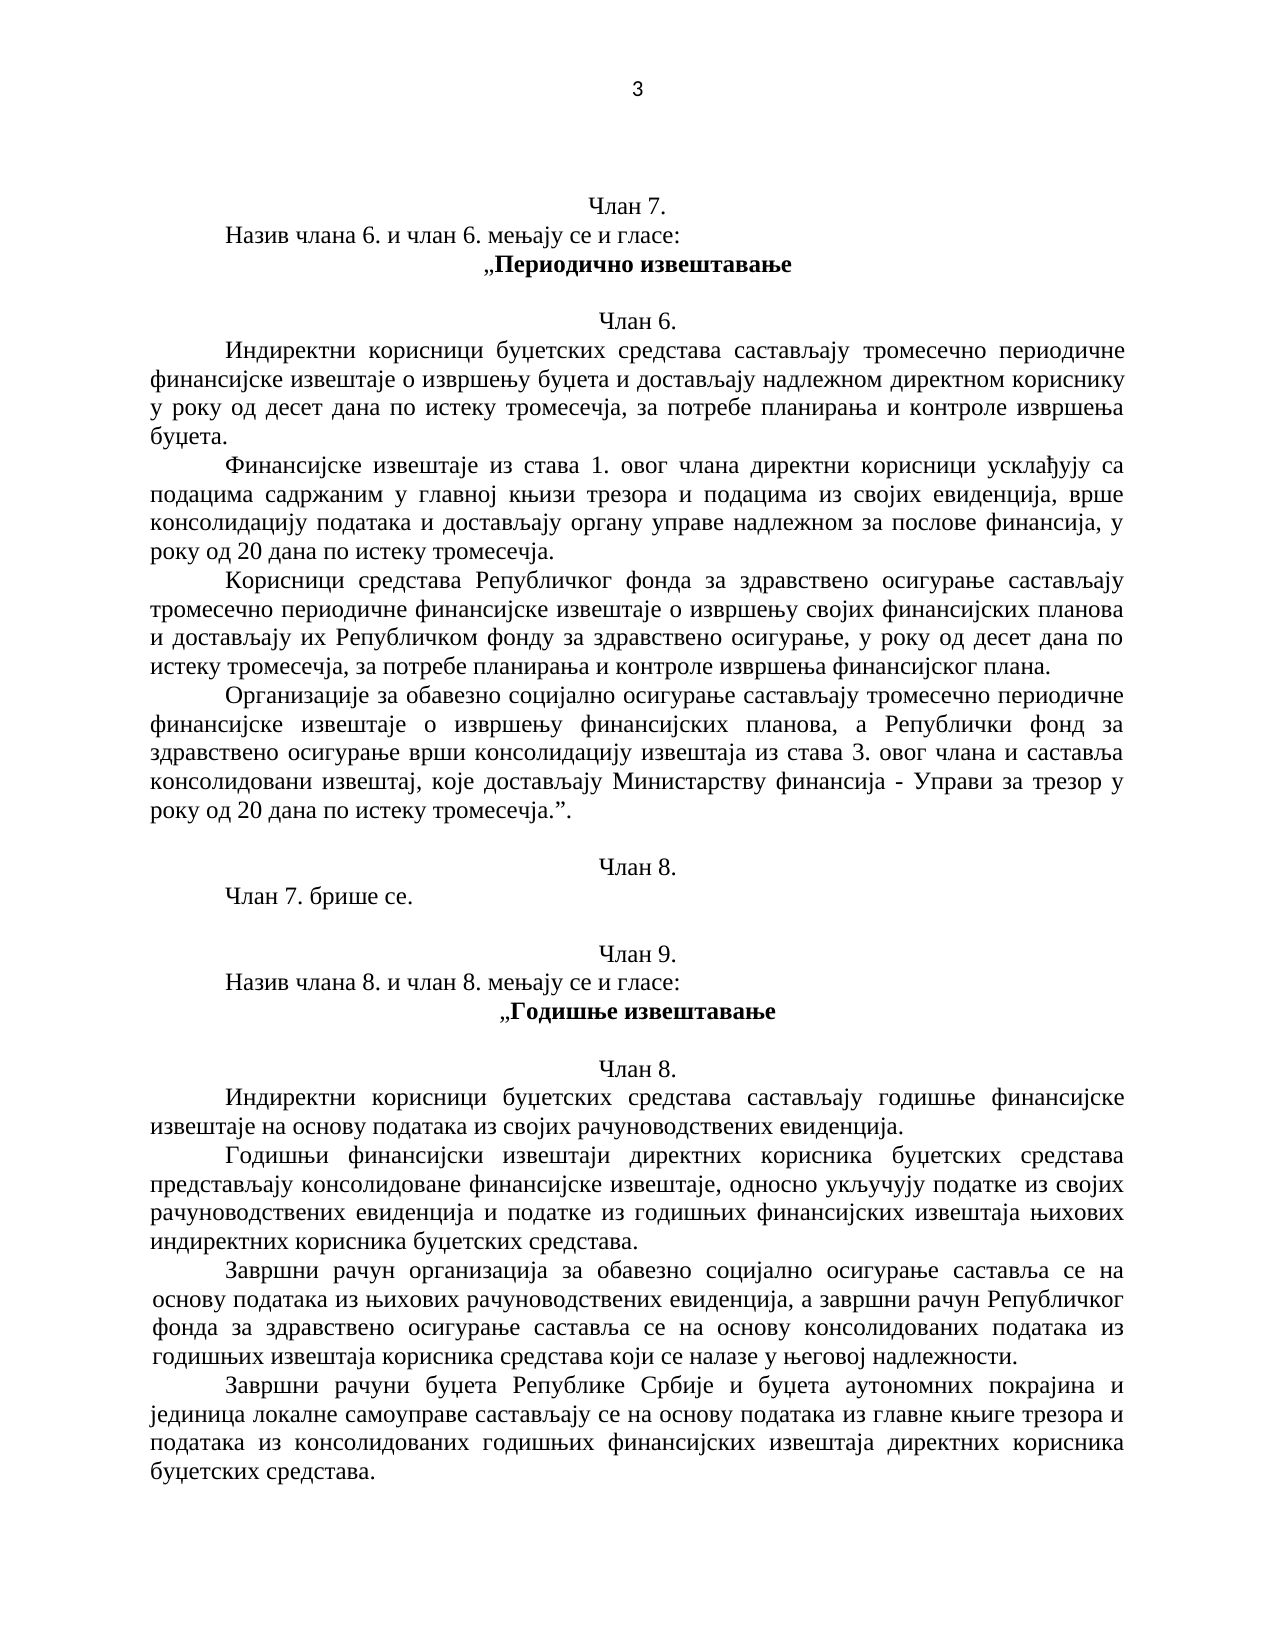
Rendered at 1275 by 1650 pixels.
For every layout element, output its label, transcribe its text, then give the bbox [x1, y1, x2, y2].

text Завршни рачуни буџета Републике Србије и буџета аутономних покрајина и јединица локалне самоуправе састављају се на основу података из главне књиге трезора и података из консолидованих годишњих финансијских извештаја директних корисника буџетских средстава. [150, 1370, 1125, 1485]
text Члан 9. [150, 939, 1125, 967]
text Назив члана 8. и члан 8. мењају се и гласе: [150, 967, 1104, 996]
text Индиректни корисници буџетских средстава састављају годишње финансијске извештаје на основу података из својих рачуноводствених евиденција. [150, 1082, 1125, 1140]
text Организације за обавезно социјално осигурање састављају тромесечно периодичне финансијске извештаје о извршењу финансијских планова, а Републички фонд за здравствено осигурање врши консолидацију извештаја из става 3. овог члана и саставља консолидовани извештај, које достављају Министарству финансија - Управи за трезор у року од 20 дана по истеку тромесечја.”. [150, 680, 1125, 824]
text Индиректни корисници буџетских средстава састављају тромесечно периодичне финансијске извештаје о извршењу буџета и достављају надлежном директном кориснику у року од десет дана по истеку тромесечја, за потребе планирања и контроле извршења буџета. [150, 335, 1125, 450]
text Назив члана 6. и члан 6. мењају се и гласе: [150, 220, 1104, 249]
text Финансијске извештаје из става 1. овог члана директни корисници усклађују са подацима садржаним у главној књизи трезора и подацима из својих евиденција, врше консолидацију података и достављају органу управе надлежном за послове финансија, у року од 20 дана по истеку тромесечја. [150, 450, 1125, 565]
text Члан 8. [150, 852, 1125, 881]
text Члан 8. [150, 1054, 1125, 1082]
text Члан 7. [150, 191, 1104, 220]
text Завршни рачун организација за обавезно социјално осигурање саставља се на основу података из њихових рачуноводствених евиденција, а завршни рачун Републичког фонда за здравствено осигурање саставља се на основу консолидованих података из годишњих извештаја корисника средстава који се налазе у његовој надлежности. [152, 1255, 1125, 1370]
text Корисници средстава Републичког фонда за здравствено осигурање састављају тромесечно периодичне финансијске извештаје о извршењу својих финансијских планова и достављају их Републичком фонду за здравствено осигурање, у року од десет дана по истеку тромесечја, за потребе планирања и контроле извршења финансијског плана. [150, 565, 1125, 680]
text Члан 6. [150, 306, 1125, 335]
text „Годишње извештавање [150, 996, 1125, 1025]
text Члан 7. брише се. [150, 881, 1125, 910]
text „Периодично извештавање [150, 249, 1125, 277]
text Годишњи финансијски извештаји директних корисника буџетских средстава представљају консолидоване финансијске извештаје, односно укључују податке из својих рачуноводствених евиденција и податке из годишњих финансијских извештаја њихових индиректних корисника буџетских средстава. [150, 1140, 1125, 1255]
